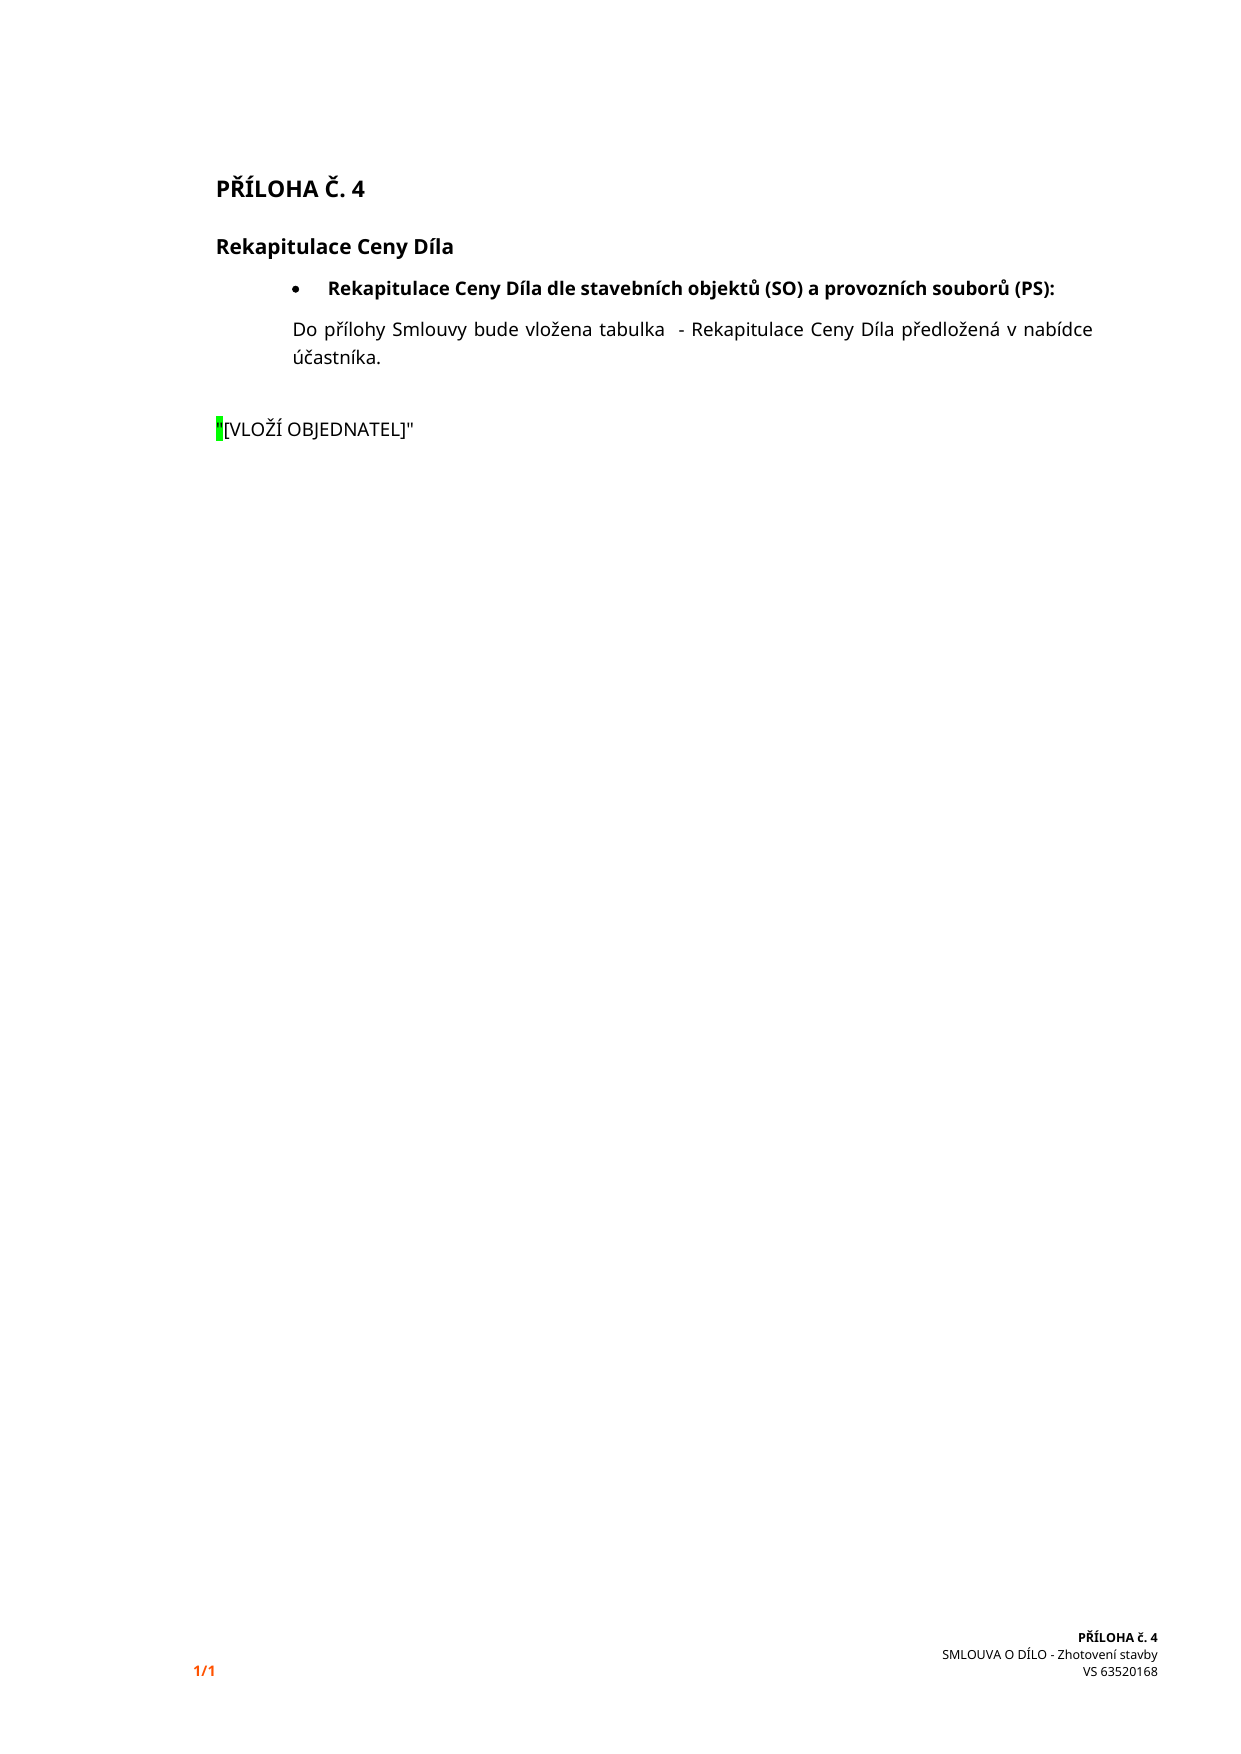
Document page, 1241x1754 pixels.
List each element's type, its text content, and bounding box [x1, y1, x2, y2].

text Příloha č. 4 [216, 172, 1093, 204]
text Do přílohy Smlouvy bude vložena tabulka - Rekapitulace Ceny Díla předložená v nabídce účastníka. [292, 316, 1093, 370]
text Rekapitulace Ceny Díla [216, 232, 1093, 260]
text Rekapitulace Ceny Díla dle stavebních objektů (SO) a provozních souborů (PS): [292, 276, 1093, 301]
